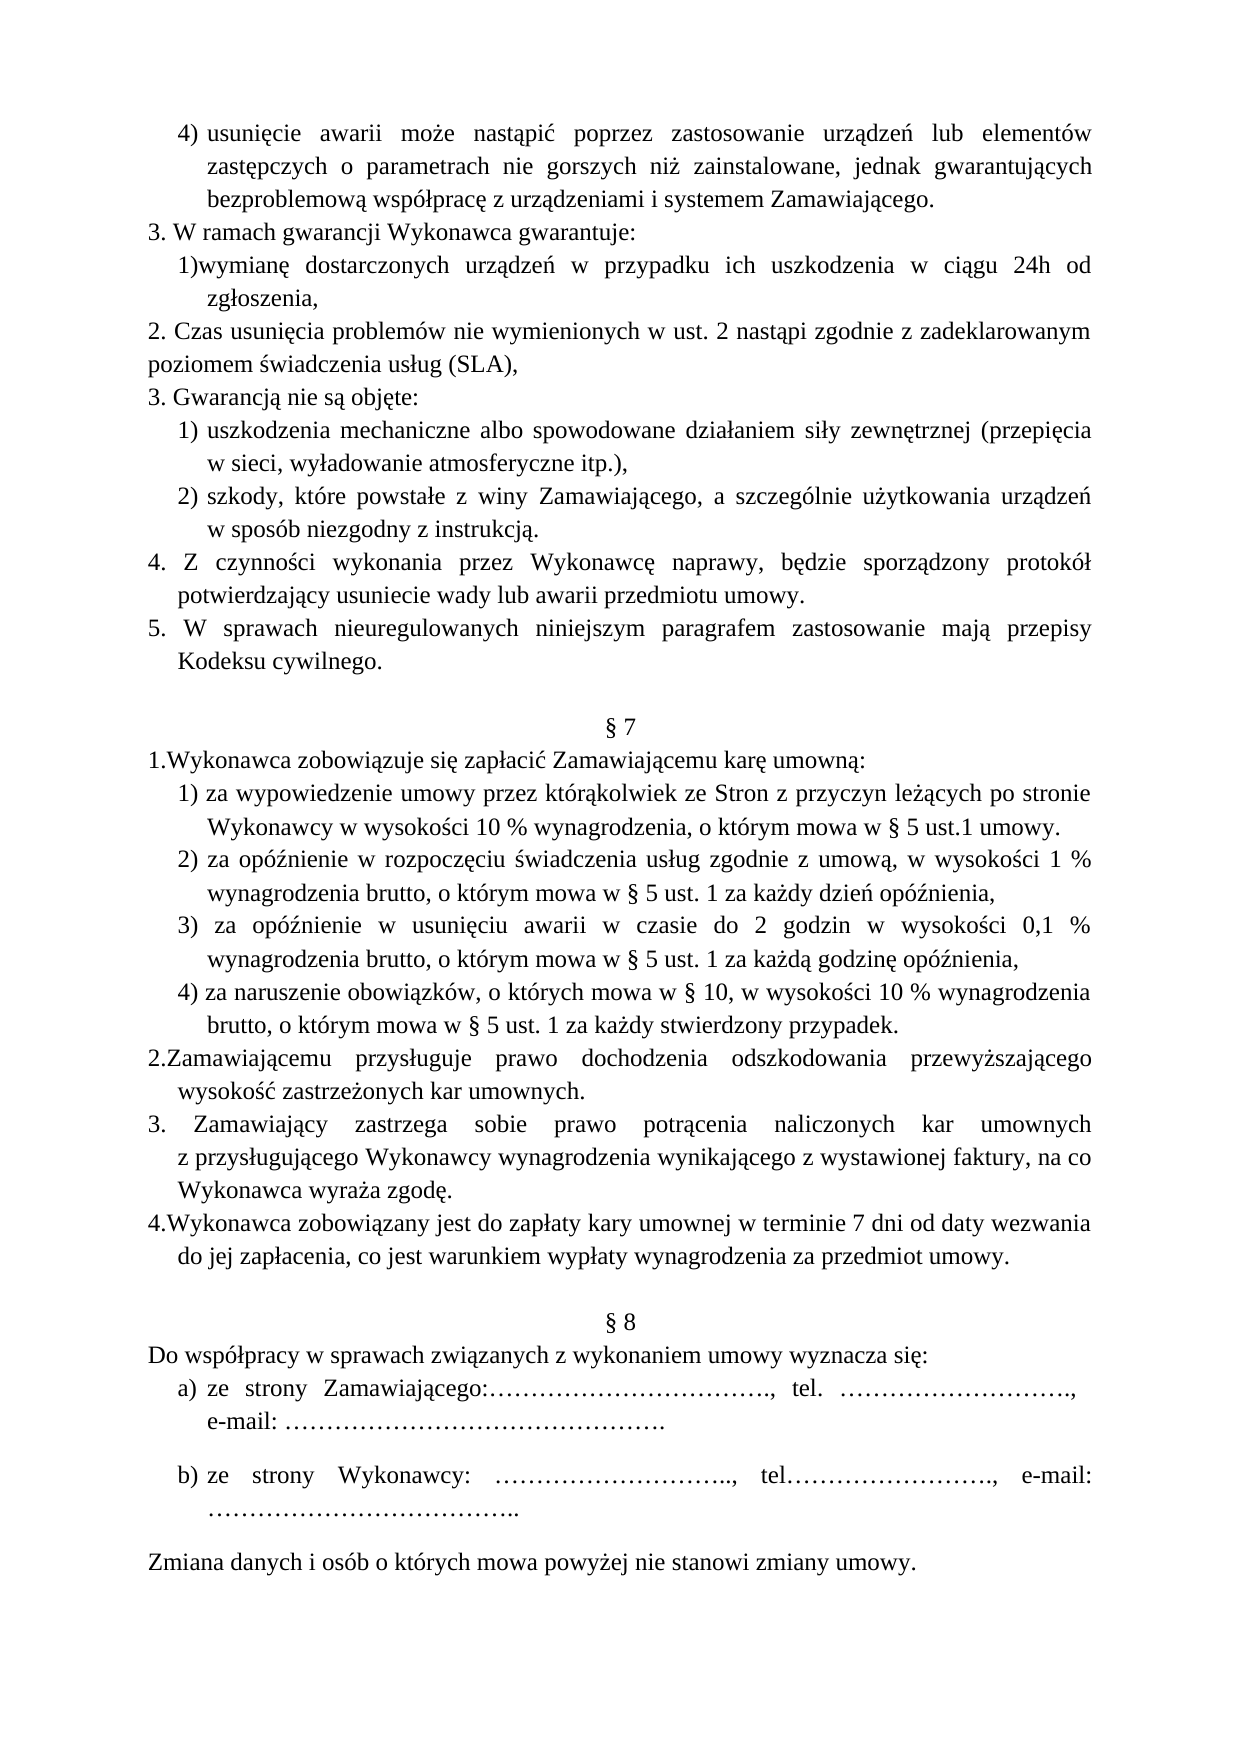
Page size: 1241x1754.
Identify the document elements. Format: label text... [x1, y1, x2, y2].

text 5. W sprawach nieuregulowanych niniejszym paragrafem zastosowanie mają przepisy Kodeksu cywilnego. [148, 613, 1092, 675]
text 1) uszkodzenia mechaniczne albo spowodowane działaniem siły zewnętrznej (przepięcia w sieci, wyładowanie atmosferyczne itp.), [177, 415, 1092, 477]
text Do współpracy w sprawach związanych z wykonaniem umowy wyznacza się: [148, 1340, 1092, 1369]
text § 7 [148, 712, 1092, 741]
text 2) za opóźnienie w rozpoczęciu świadczenia usług zgodnie z umową, w wysokości 1 % wynagrodzenia brutto, o którym mowa w § 5 ust. 1 za każdy dzień opóźnienia, [177, 844, 1092, 906]
text 4) za naruszenie obowiązków, o których mowa w § 10, w wysokości 10 % wynagrodzenia brutto, o którym mowa w § 5 ust. 1 za każdy stwierdzony przypadek. [177, 977, 1092, 1038]
text 4. Z czynności wykonania przez Wykonawcę naprawy, będzie sporządzony protokół potwierdzający usuniecie wady lub awarii przedmiotu umowy. [148, 547, 1092, 609]
text 3. Zamawiający zastrzega sobie prawo potrącenia naliczonych kar umownych z przysługującego Wykonawcy wynagrodzenia wynikającego z wystawionej faktury, na co Wykonawca wyraża zgodę. [148, 1109, 1092, 1203]
text 1.Wykonawca zobowiązuje się zapłacić Zamawiającemu karę umowną: [148, 746, 1092, 774]
text 3. Gwarancją nie są objęte: [148, 382, 1092, 411]
text 1)wymianę dostarczonych urządzeń w przypadku ich uszkodzenia w ciągu 24h od zgłoszenia, [177, 250, 1092, 312]
list Zmiana danych i osób o których mowa powyżej nie stanowi zmiany umowy. [148, 1547, 1092, 1575]
text 2.Zamawiającemu przysługuje prawo dochodzenia odszkodowania przewyższającego wysokość zastrzeżonych kar umownych. [148, 1043, 1092, 1104]
text 3) za opóźnienie w usunięciu awarii w czasie do 2 godzin w wysokości 0,1 % wynagrodzenia brutto, o którym mowa w § 5 ust. 1 za każdą godzinę opóźnienia, [177, 911, 1092, 972]
text 3. W ramach gwarancji Wykonawca gwarantuje: [148, 217, 1092, 246]
list ze strony Wykonawcy: ……………………….., tel……………………., e-mail:……………………………….. [177, 1460, 1092, 1522]
text 4.Wykonawca zobowiązany jest do zapłaty kary umownej w terminie 7 dni od daty wezwania do jej zapłacenia, co jest warunkiem wypłaty wynagrodzenia za przedmiot umowy. [148, 1208, 1092, 1269]
text 1) za wypowiedzenie umowy przez którąkolwiek ze Stron z przyczyn leżących po stronie Wykonawcy w wysokości 10 % wynagrodzenia, o którym mowa w § 5 ust.1 umowy. [177, 778, 1092, 840]
text § 8 [148, 1307, 1092, 1336]
text 2. Czas usunięcia problemów nie wymienionych w ust. 2 nastąpi zgodnie z zadeklarowanym poziomem świadczenia usług (SLA), [148, 316, 1092, 378]
text 4) usunięcie awarii może nastąpić poprzez zastosowanie urządzeń lub elementów zastępczych o parametrach nie gorszych niż zainstalowane, jednak gwarantujących bezproblemową współpracę z urządzeniami i systemem Zamawiającego. [177, 118, 1092, 213]
list ze strony Zamawiającego:……………………………., tel. ………………………., e-mail: ………………………………………. [177, 1373, 1092, 1435]
text 2) szkody, które powstałe z winy Zamawiającego, a szczególnie użytkowania urządzeń w sposób niezgodny z instrukcją. [177, 481, 1092, 543]
